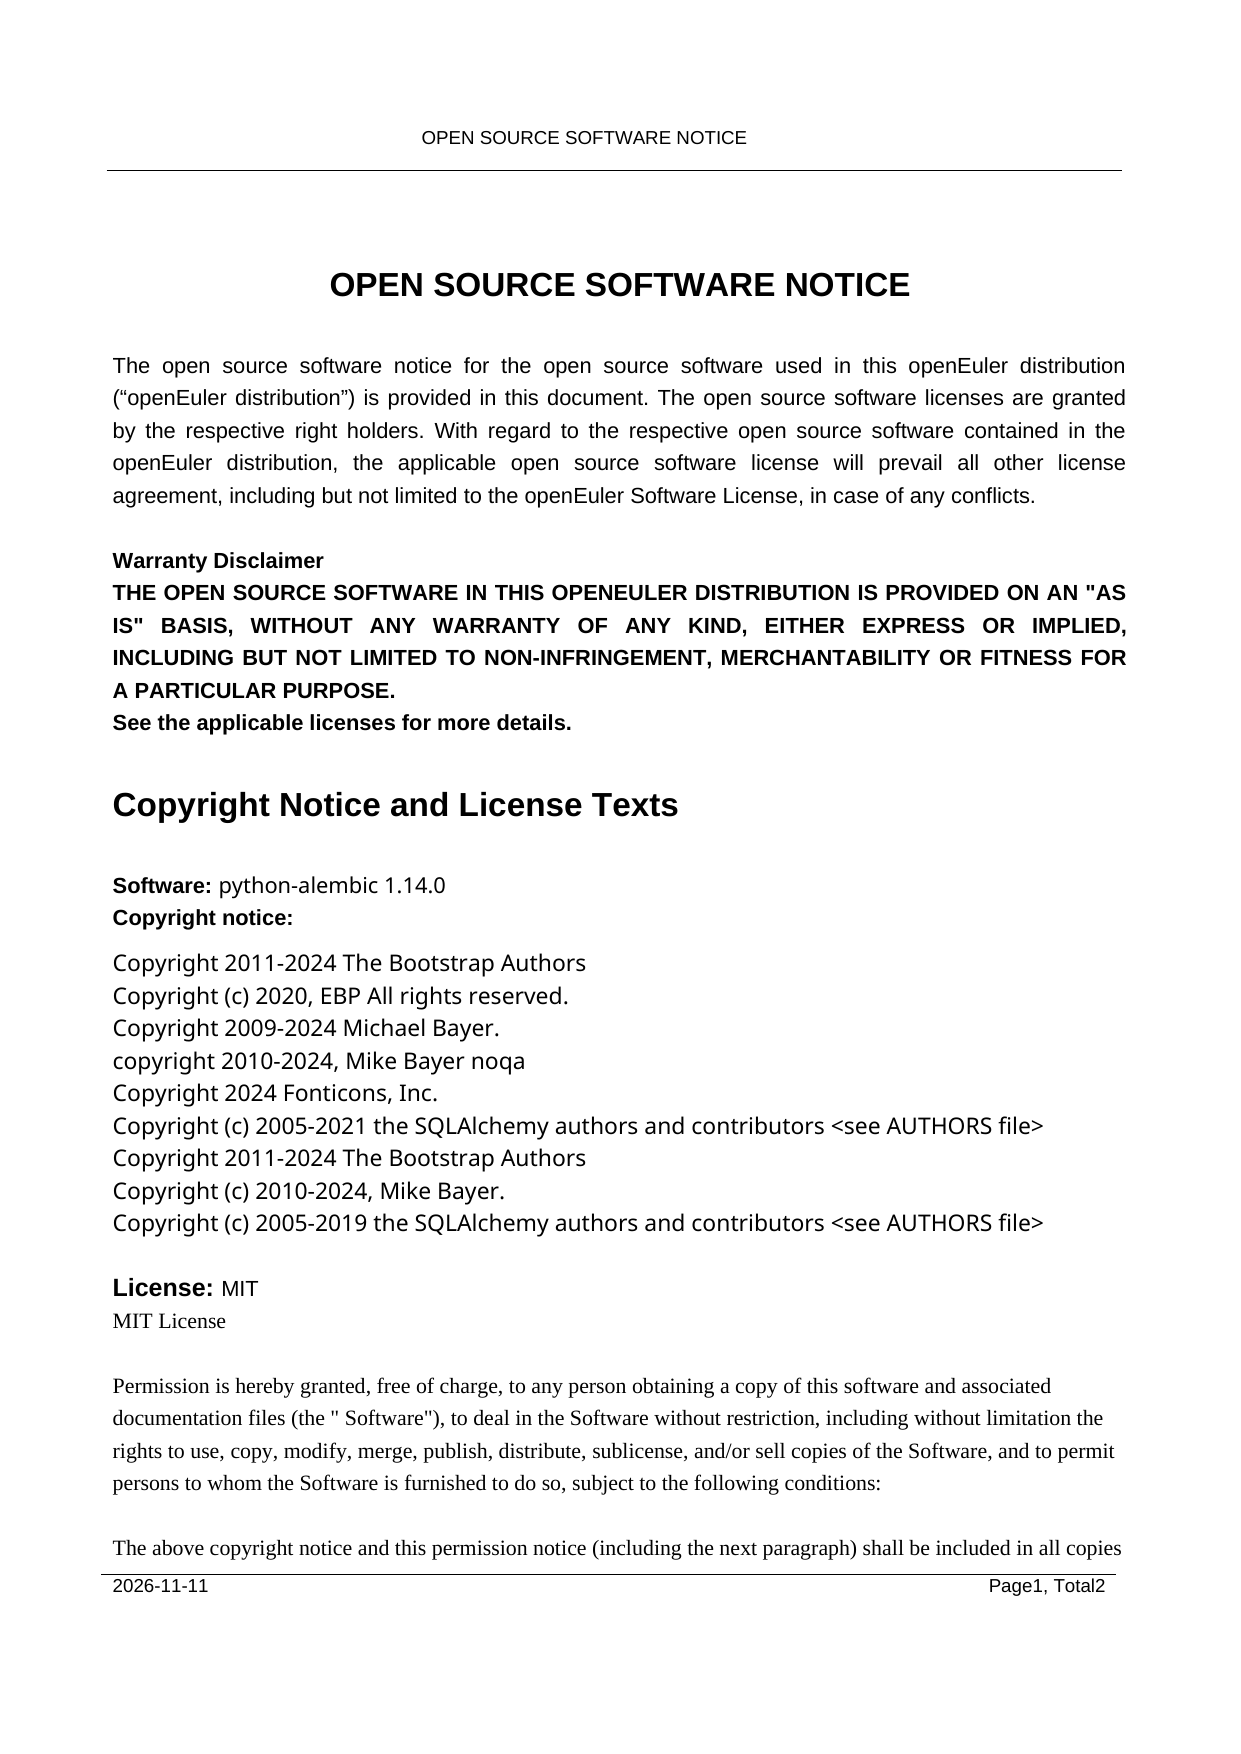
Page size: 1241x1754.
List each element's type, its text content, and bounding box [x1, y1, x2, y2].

text Copyright notice: [112, 901, 1128, 934]
text Warranty Disclaimer [112, 544, 1128, 576]
text OPEN SOURCE SOFTWARE NOTICE [112, 251, 1128, 316]
text Copyright 2011-2024 The Bootstrap Authors Copyright (c) 2020, EBP All rights reserved. Copyright 2009-2024 Michael Bayer. copyright 2010-2024, Mike Bayer noqa Copyright 2024 Fonticons, Inc. Copyright (c) 2005-2021 the SQLAlchemy authors and contributors <see AUTHORS file> Copyright 2011-2024 The Bootstrap Authors Copyright (c) 2010-2024, Mike Bayer. Copyright (c) 2005-2019 the SQLAlchemy authors and contributors <see AUTHORS file> [112, 947, 1128, 1272]
text THE OPEN SOURCE SOFTWARE IN THIS OPENEULER DISTRIBUTION IS PROVIDED ON AN "AS IS" BASIS, WITHOUT ANY WARRANTY OF ANY KIND, EITHER EXPRESS OR IMPLIED, INCLUDING BUT NOT LIMITED TO NON-INFRINGEMENT, MERCHANTABILITY OR FITNESS FOR A PARTICULAR PURPOSE. See the applicable licenses for more details. [112, 576, 1128, 739]
text The open source software notice for the open source software used in this openEuler distribution (“openEuler distribution”) is provided in this document. The open source software licenses are granted by the respective right holders. With regard to the respective open source software contained in the openEuler distribution, the applicable open source software license will prevail all other license agreement, including but not limited to the openEuler Software License, in case of any conflicts. [112, 349, 1128, 511]
title Software: python-alembic 1.14.0 [112, 869, 1128, 901]
text Copyright Notice and License Texts [112, 771, 1128, 836]
text License: MIT [112, 1272, 1128, 1304]
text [112, 1304, 1128, 1564]
